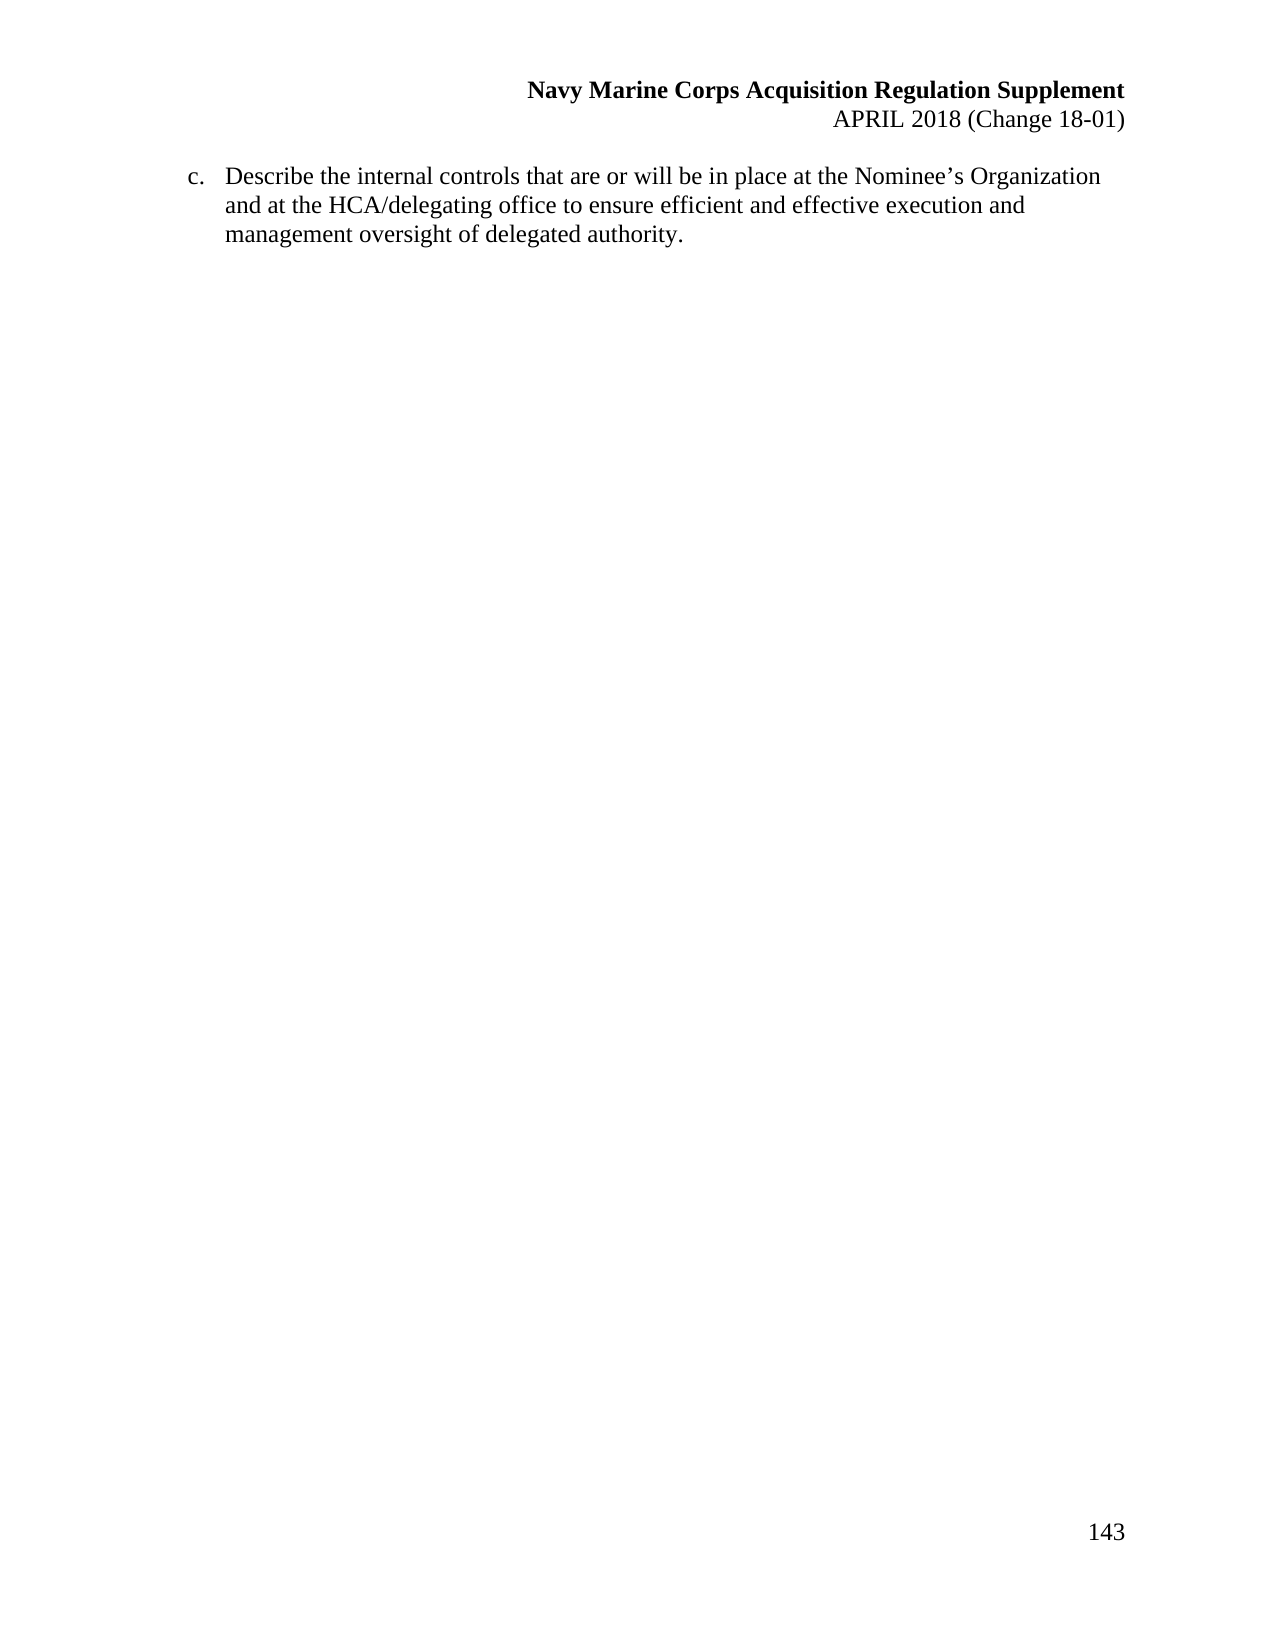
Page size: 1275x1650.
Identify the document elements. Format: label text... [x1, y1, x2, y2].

list Describe the internal controls that are or will be in place at the Nominee’s Organization and at the HCA/delegating office to ensure efficient and effective execution and management oversight of delegated authority. [187, 161, 1125, 247]
